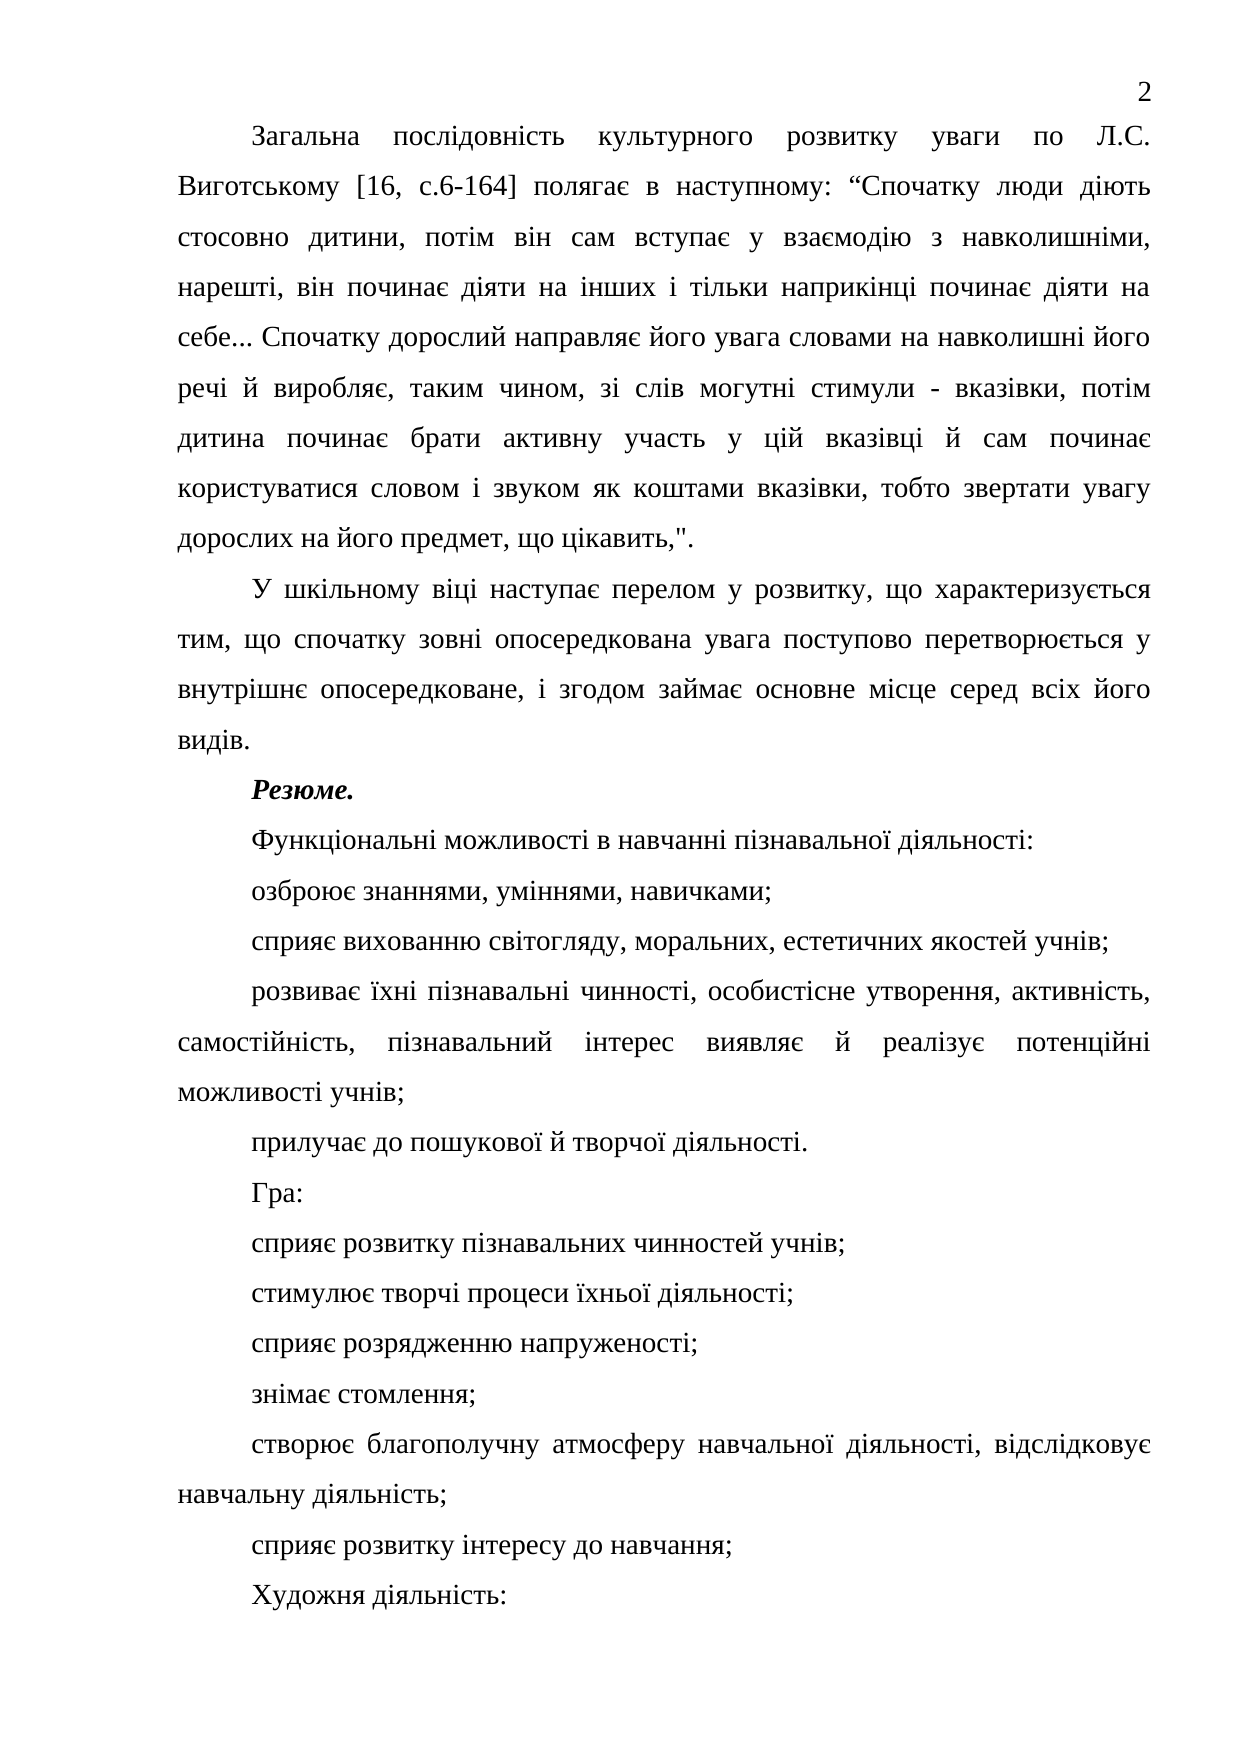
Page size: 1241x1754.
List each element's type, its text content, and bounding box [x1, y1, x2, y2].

text розвиває їхні пізнавальні чинності, особистісне утворення, активність, самостійність, пізнавальний інтерес виявляє й реалізує потенційні можливості учнів; [177, 973, 1152, 1108]
text сприяє розвитку пізнавальних чинностей учнів; [177, 1225, 1152, 1258]
text сприяє розрядженню напруженості; [177, 1326, 1152, 1359]
text стимулює творчі процеси їхньої діяльності; [177, 1275, 1152, 1309]
text створює благополучну атмосферу навчальної діяльності, відслідковує навчальну діяльність; [177, 1426, 1152, 1510]
text знімає стомлення; [177, 1376, 1152, 1409]
text Резюме. [177, 772, 1152, 806]
text сприяє розвитку інтересу до навчання; [177, 1527, 1152, 1560]
text Загальна послідовність культурного розвитку уваги по Л.С. Виготському [16, c.6-164] полягає в наступному: “Спочатку люди діють стосовно дитини, потім він сам вступає у взаємодію з навколишніми, нарешті, він починає діяти на інших і тільки наприкінці починає діяти на себе... Спочатку дорослий направляє його увага словами на навколишні його речі й виробляє, таким чином, зі слів могутні стимули - вказівки, потім дитина починає брати активну участь у цій вказівці й сам починає користуватися словом і звуком як коштами вказівки, тобто звертати увагу дорослих на його предмет, що цікавить,". [177, 118, 1152, 554]
text У шкільному віці наступає перелом у розвитку, що характеризується тим, що спочатку зовні опосередкована увага поступово перетворюється у внутрішнє опосередковане, і згодом займає основне місце серед всіх його видів. [177, 571, 1152, 755]
text сприяє вихованню світогляду, моральних, естетичних якостей учнів; [177, 923, 1152, 957]
text Художня діяльність: [177, 1577, 1152, 1611]
text прилучає до пошукової й творчої діяльності. [177, 1124, 1152, 1158]
text озброює знаннями, уміннями, навичками; [177, 873, 1152, 906]
text Функціональні можливості в навчанні пізнавальної діяльності: [177, 822, 1152, 856]
text Гра: [177, 1175, 1152, 1208]
